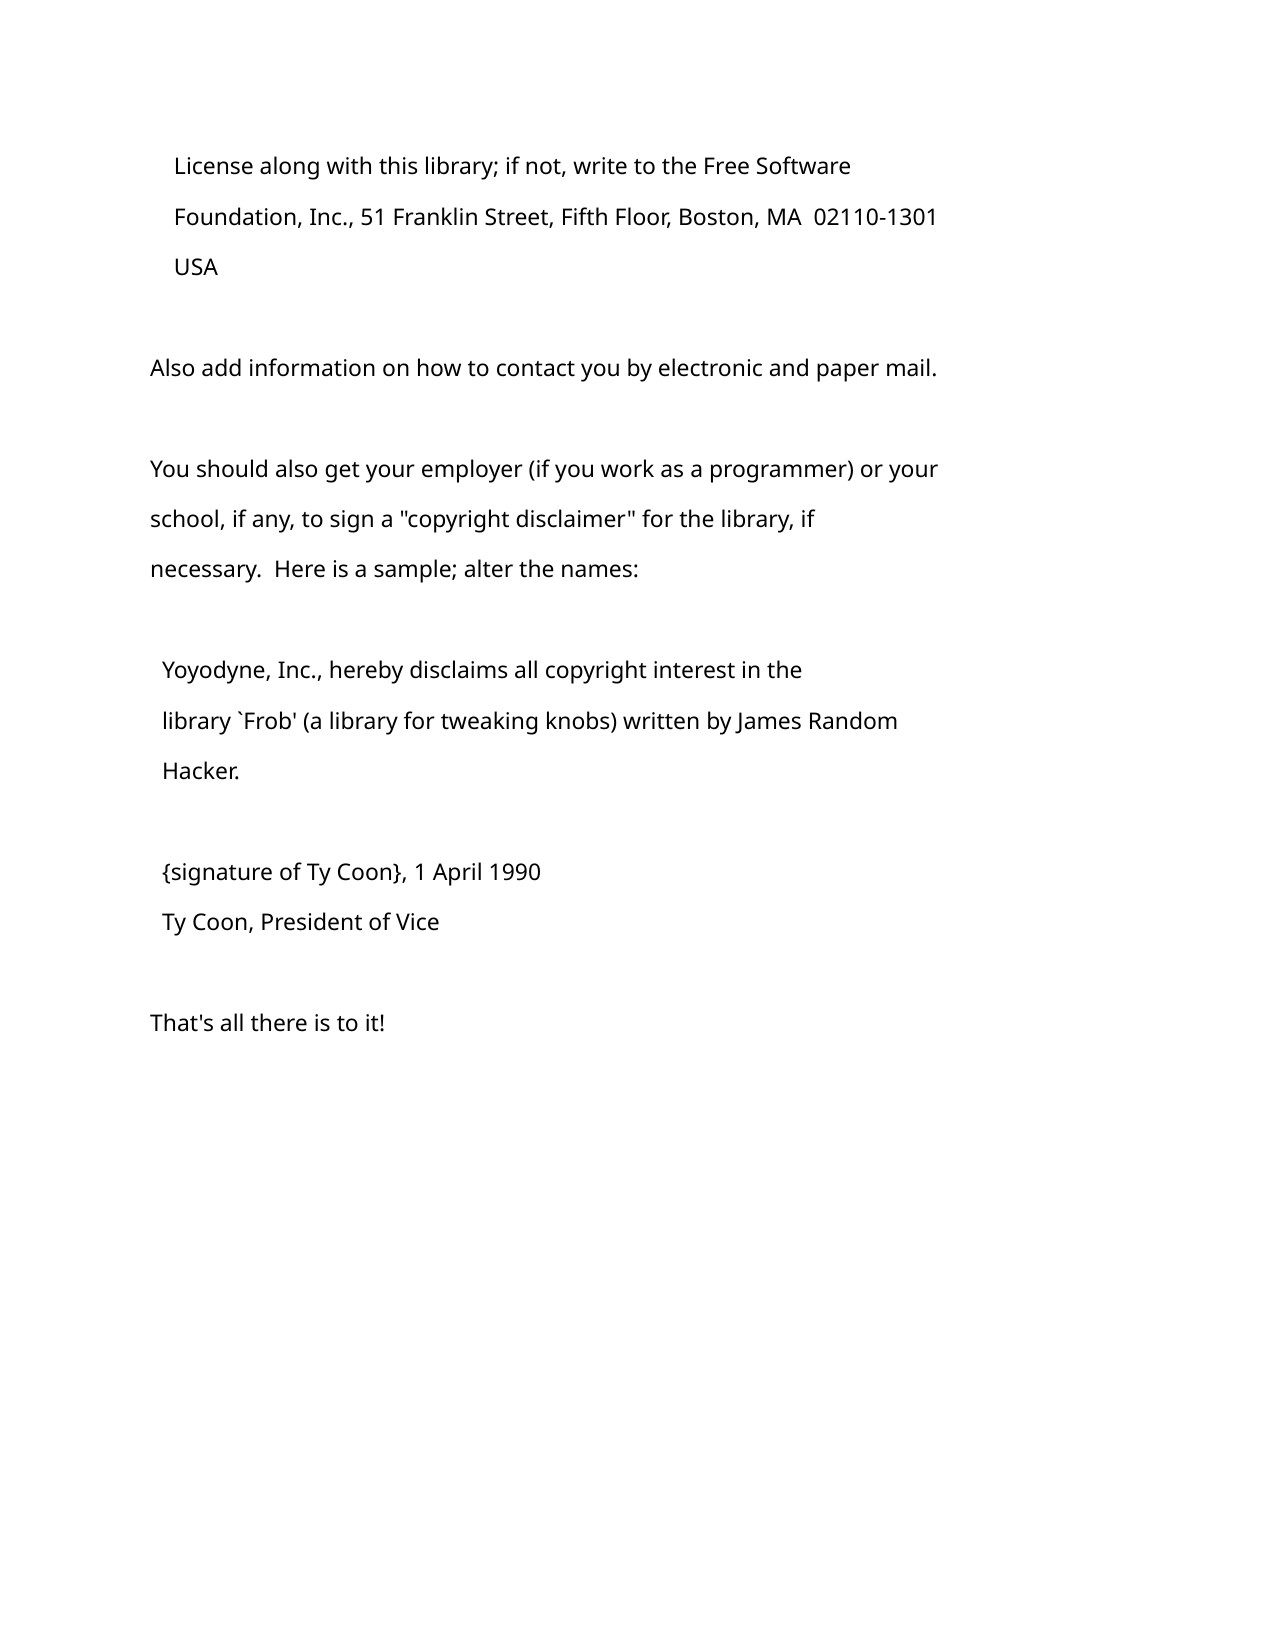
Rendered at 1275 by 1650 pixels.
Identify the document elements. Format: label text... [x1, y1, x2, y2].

text Yoyodyne, Inc., hereby disclaims all copyright interest in the [150, 654, 1125, 685]
text school, if any, to sign a "copyright disclaimer" for the library, if [150, 503, 1125, 534]
text Ty Coon, President of Vice [150, 906, 1125, 937]
text You should also get your employer (if you work as a programmer) or your [150, 452, 1125, 484]
text Hacker. [150, 755, 1125, 786]
text License along with this library; if not, write to the Free Software [150, 150, 1125, 181]
text That's all there is to it! [150, 1007, 1125, 1038]
text Also add information on how to contact you by electronic and paper mail. [150, 352, 1125, 383]
text necessary. Here is a sample; alter the names: [150, 553, 1125, 584]
text USA [150, 251, 1125, 282]
text Foundation, Inc., 51 Franklin Street, Fifth Floor, Boston, MA 02110-1301 [150, 200, 1125, 232]
text {signature of Ty Coon}, 1 April 1990 [150, 856, 1125, 887]
text library `Frob' (a library for tweaking knobs) written by James Random [150, 704, 1125, 736]
